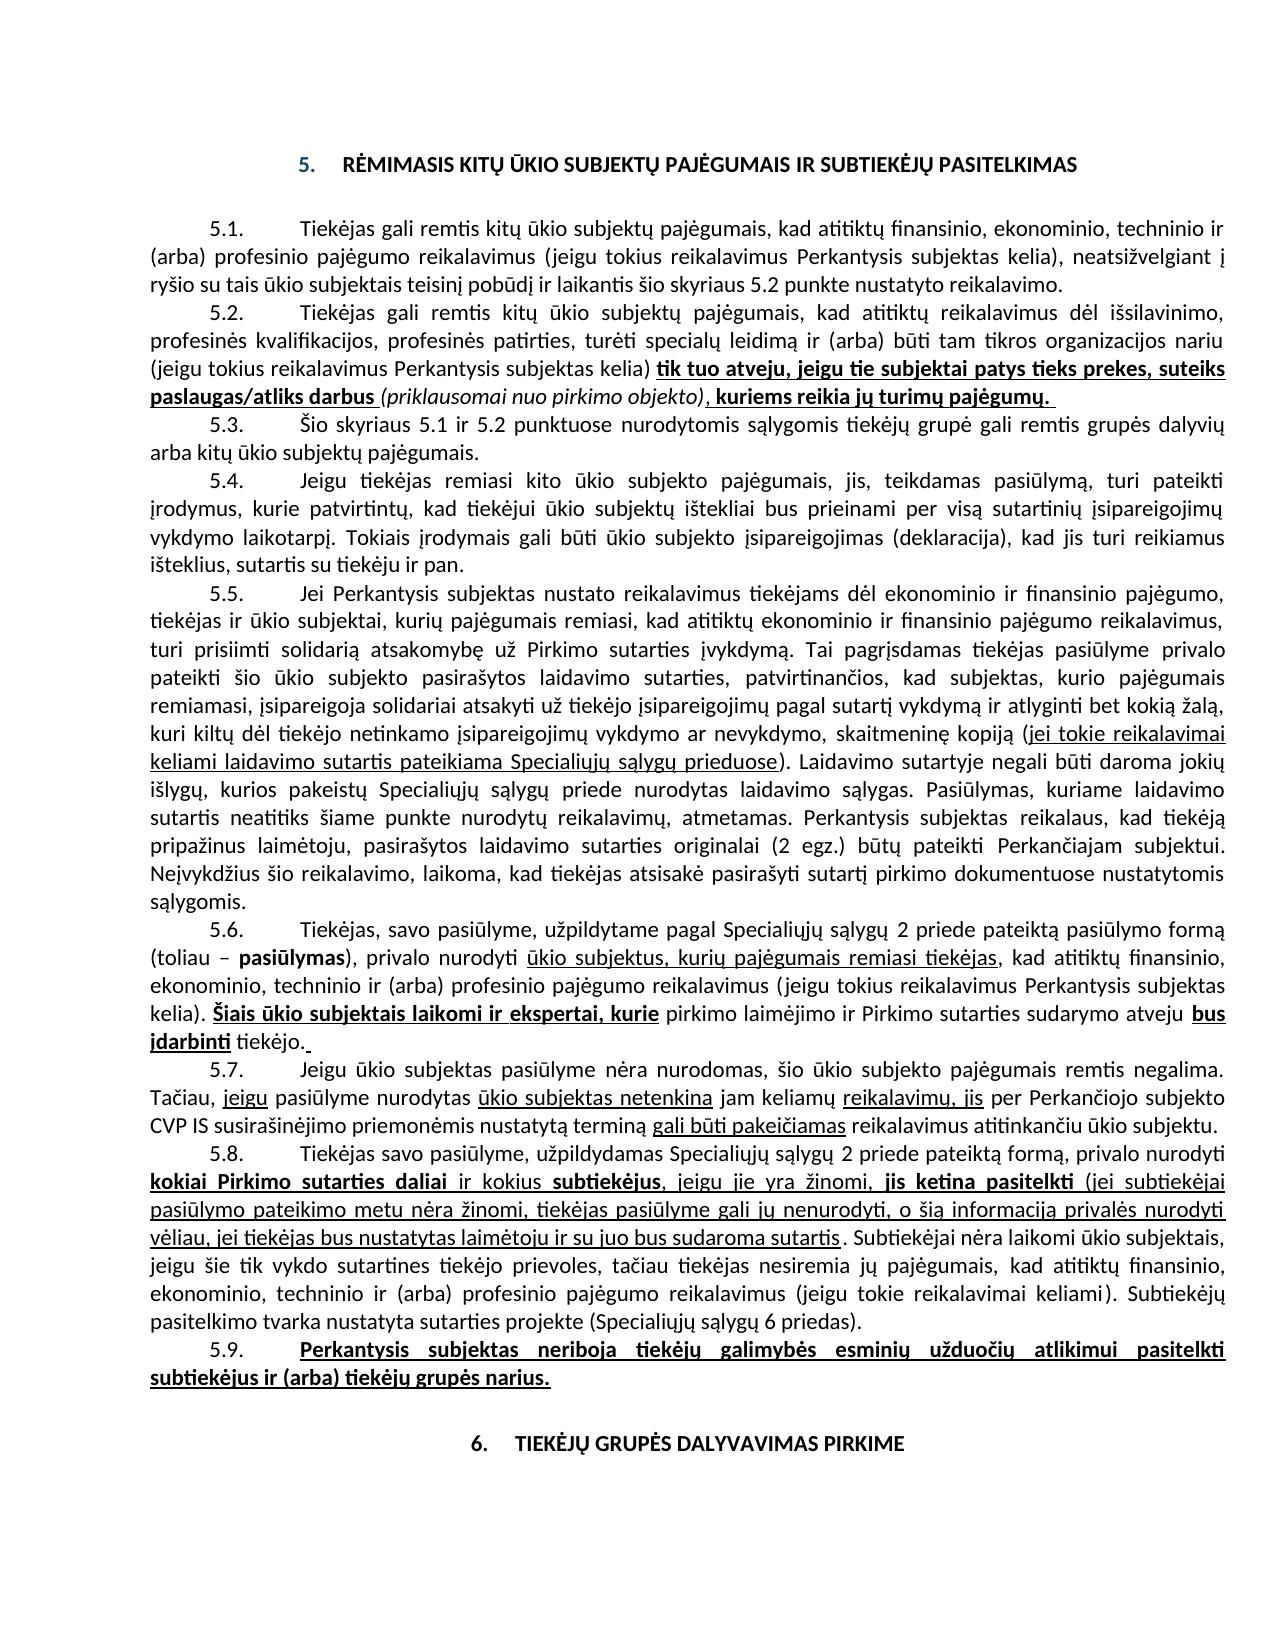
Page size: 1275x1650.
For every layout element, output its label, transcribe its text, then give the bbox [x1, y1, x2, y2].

list Šio skyriaus 5.1 ir 5.2 punktuose nurodytomis sąlygomis tiekėjų grupė gali remtis grupės dalyvių arba kitų ūkio subjektų pajėgumais. [150, 411, 1226, 467]
list Jei Perkantysis subjektas nustato reikalavimus tiekėjams dėl ekonominio ir finansinio pajėgumo, tiekėjas ir ūkio subjektai, kurių pajėgumais remiasi, kad atitiktų ekonominio ir finansinio pajėgumo reikalavimus, turi prisiimti solidarią atsakomybę už Pirkimo sutarties įvykdymą. Tai pagrįsdamas tiekėjas pasiūlyme privalo pateikti šio ūkio subjekto pasirašytos laidavimo sutarties, patvirtinančios, kad subjektas, kurio pajėgumais remiamasi, įsipareigoja solidariai atsakyti už tiekėjo įsipareigojimų pagal sutartį vykdymą ir atlyginti bet kokią žalą, kuri kiltų dėl tiekėjo netinkamo įsipareigojimų vykdymo ar nevykdymo, skaitmeninę kopiją (jei tokie reikalavimai keliami laidavimo sutartis pateikiama Specialiųjų sąlygų prieduose). Laidavimo sutartyje negali būti daroma jokių išlygų, kurios pakeistų Specialiųjų sąlygų priede nurodytas laidavimo sąlygas. Pasiūlymas, kuriame laidavimo sutartis neatitiks šiame punkte nurodytų reikalavimų, atmetamas. Perkantysis subjektas reikalaus, kad tiekėją pripažinus laimėtoju, pasirašytos laidavimo sutarties originalai (2 egz.) būtų pateikti Perkančiajam subjektui. Neįvykdžius šio reikalavimo, laikoma, kad tiekėjas atsisakė pasirašyti sutartį pirkimo dokumentuose nustatytomis sąlygomis. [150, 579, 1226, 915]
list TIEKĖJŲ GRUPĖS DALYVAVIMAS PIRKIME [150, 1429, 1226, 1457]
list Tiekėjas gali remtis kitų ūkio subjektų pajėgumais, kad atitiktų finansinio, ekonominio, techninio ir (arba) profesinio pajėgumo reikalavimus (jeigu tokius reikalavimus Perkantysis subjektas kelia), neatsižvelgiant į ryšio su tais ūkio subjektais teisinį pobūdį ir laikantis šio skyriaus 5.2 punkte nustatyto reikalavimo. [150, 214, 1226, 298]
list Perkantysis subjektas neriboja tiekėjų galimybės esminių užduočių atlikimui pasitelkti subtiekėjus ir (arba) tiekėjų grupės narius. [150, 1335, 1226, 1391]
list Tiekėjas gali remtis kitų ūkio subjektų pajėgumais, kad atitiktų reikalavimus dėl išsilavinimo, profesinės kvalifikacijos, profesinės patirties, turėti specialų leidimą ir (arba) būti tam tikros organizacijos nariu (jeigu tokius reikalavimus Perkantysis subjektas kelia) tik tuo atveju, jeigu tie subjektai patys tieks prekes, suteiks paslaugas/atliks darbus (priklausomai nuo pirkimo objekto), kuriems reikia jų turimų pajėgumų. [150, 298, 1226, 411]
list Tiekėjas savo pasiūlyme, užpildydamas Specialiųjų sąlygų 2 priede pateiktą formą, privalo nurodyti kokiai Pirkimo sutarties daliai ir kokius subtiekėjus, jeigu jie yra žinomi, jis ketina pasitelkti (jei subtiekėjai pasiūlymo pateikimo metu nėra žinomi, tiekėjas pasiūlyme gali jų nenurodyti, o šią informaciją privalės nurodyti vėliau, jei tiekėjas bus nustatytas laimėtoju ir su juo bus sudaroma sutartis. Subtiekėjai nėra laikomi ūkio subjektais, jeigu šie tik vykdo sutartines tiekėjo prievoles, tačiau tiekėjas nesiremia jų pajėgumais, kad atitiktų finansinio, ekonominio, techninio ir (arba) profesinio pajėgumo reikalavimus (jeigu tokie reikalavimai keliami). Subtiekėjų pasitelkimo tvarka nustatyta sutarties projekte (Specialiųjų sąlygų 6 priedas). [150, 1139, 1226, 1219]
list Tiekėjas, savo pasiūlyme, užpildytame pagal Specialiųjų sąlygų 2 priede pateiktą pasiūlymo formą (toliau – pasiūlymas), privalo nurodyti ūkio subjektus, kurių pajėgumais remiasi tiekėjas, kad atitiktų finansinio, ekonominio, techninio ir (arba) profesinio pajėgumo reikalavimus (jeigu tokius reikalavimus Perkantysis subjektas kelia). Šiais ūkio subjektais laikomi ir ekspertai, kurie pirkimo laimėjimo ir Pirkimo sutarties sudarymo atveju bus įdarbinti tiekėjo. [150, 915, 1226, 1055]
list Jeigu ūkio subjektas pasiūlyme nėra nurodomas, šio ūkio subjekto pajėgumais remtis negalima. Tačiau, jeigu pasiūlyme nurodytas ūkio subjektas netenkina jam keliamų reikalavimų, jis per Perkančiojo subjekto CVP IS susirašinėjimo priemonėmis nustatytą terminą gali būti pakeičiamas reikalavimus atitinkančiu ūkio subjektu. [150, 1055, 1226, 1139]
list Jeigu tiekėjas remiasi kito ūkio subjekto pajėgumais, jis, teikdamas pasiūlymą, turi pateikti įrodymus, kurie patvirtintų, kad tiekėjui ūkio subjektų ištekliai bus prieinami per visą sutartinių įsipareigojimų vykdymo laikotarpį. Tokiais įrodymais gali būti ūkio subjekto įsipareigojimas (deklaracija), kad jis turi reikiamus išteklius, sutartis su tiekėju ir pan. [150, 467, 1226, 579]
list Tiekėjas savo pasiūlyme, užpildydamas Specialiųjų sąlygų 2 priede pateiktą formą, privalo nurodyti kokiai Pirkimo sutarties daliai ir kokius subtiekėjus, jeigu jie yra žinomi, jis ketina pasitelkti (jei subtiekėjai pasiūlymo pateikimo metu nėra žinomi, tiekėjas pasiūlyme gali jų nenurodyti, o šią informaciją privalės nurodyti vėliau, jei tiekėjas bus nustatytas laimėtoju ir su juo bus sudaroma sutartis. Subtiekėjai nėra laikomi ūkio subjektais, jeigu šie tik vykdo sutartines tiekėjo prievoles, tačiau tiekėjas nesiremia jų pajėgumais, kad atitiktų finansinio, ekonominio, techninio ir (arba) profesinio pajėgumo reikalavimus (jeigu tokie reikalavimai keliami). Subtiekėjų pasitelkimo tvarka nustatyta sutarties projekte (Specialiųjų sąlygų 6 priedas). [150, 1221, 1226, 1335]
list RĖMIMASIS KITŲ ŪKIO SUBJEKTŲ PAJĖGUMAIS IR SUBTIEKĖJŲ PASITELKIMAS [150, 150, 1226, 178]
